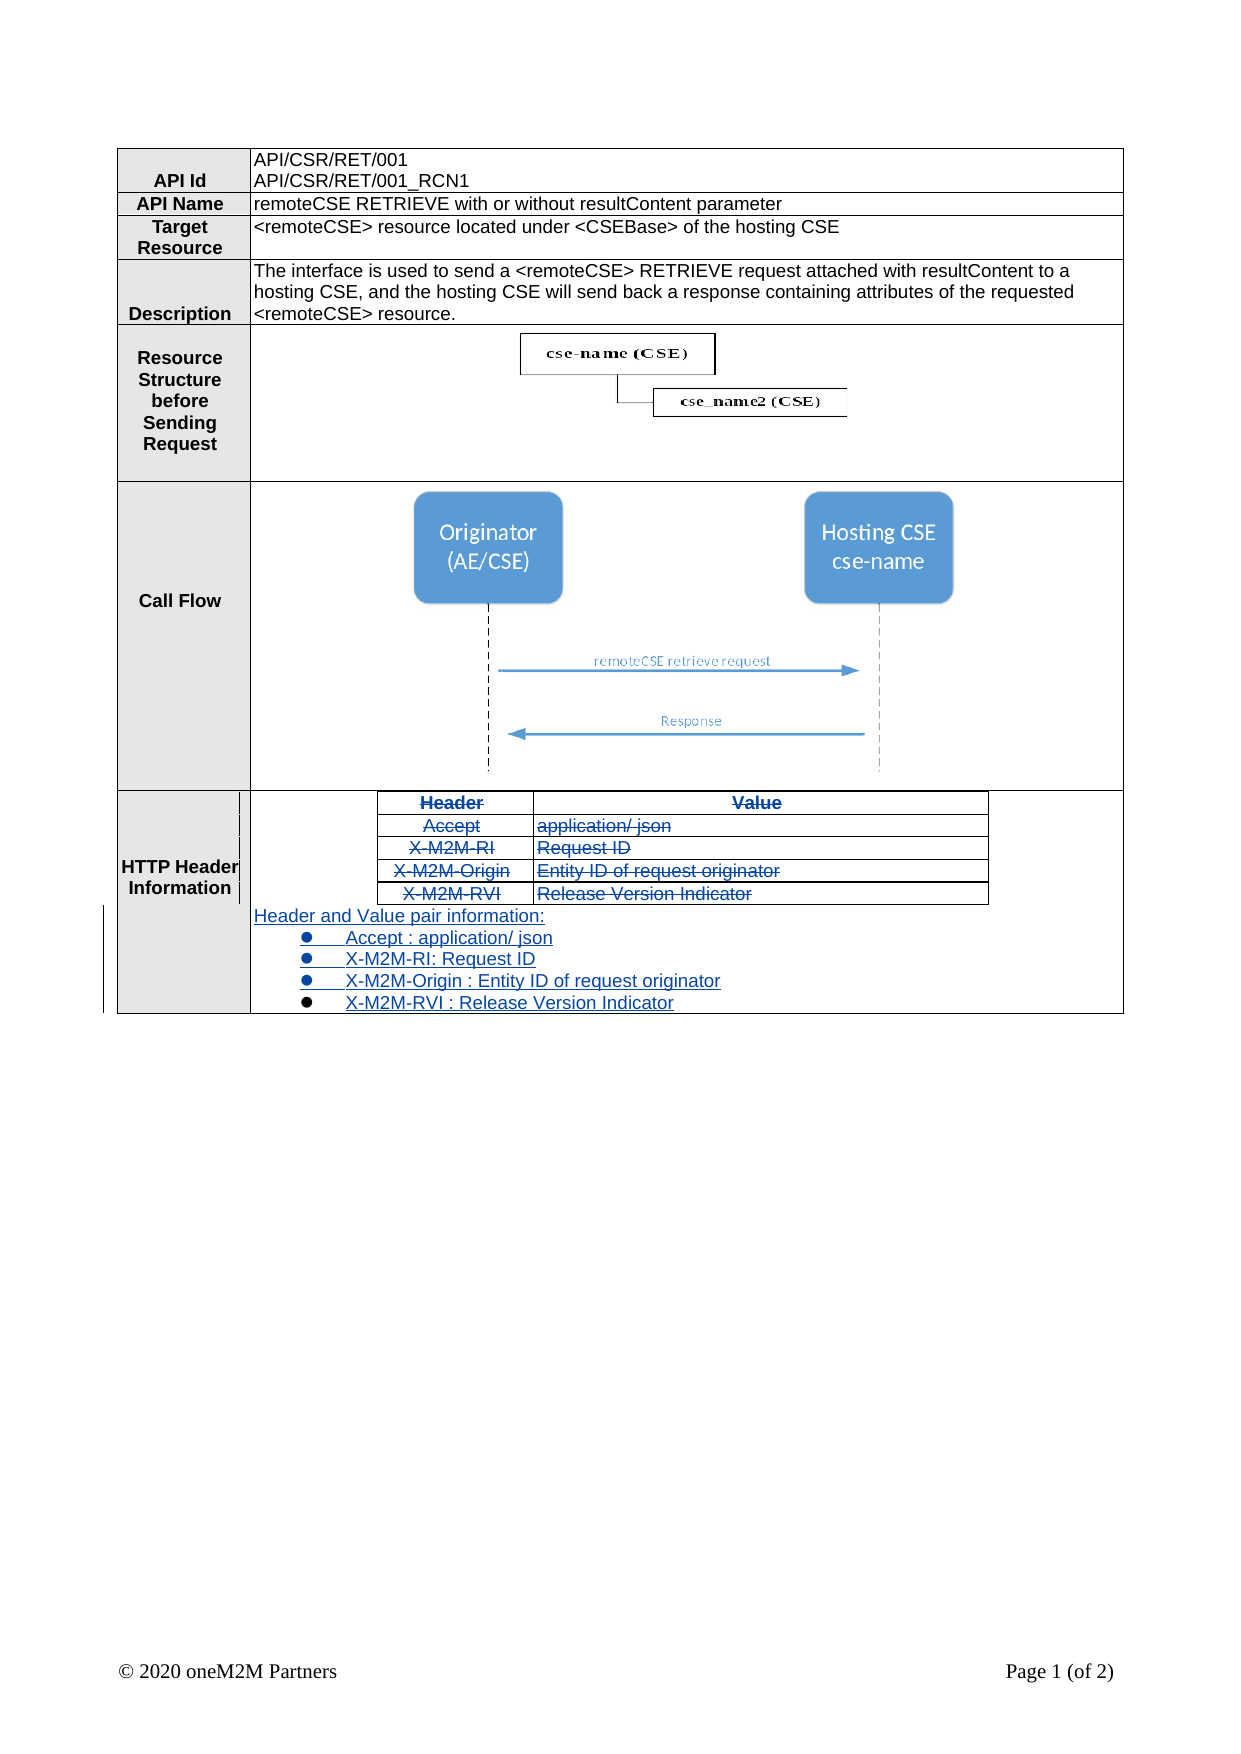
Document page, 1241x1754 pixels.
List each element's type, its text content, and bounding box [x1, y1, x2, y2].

table_cell [251, 482, 1123, 790]
table_cell Call Flow [118, 482, 250, 790]
table_cell [251, 791, 1123, 1013]
table_cell Target Resource [118, 216, 250, 259]
table_header API Id [118, 149, 250, 192]
table_cell The interface is used to send a <remoteCSE> RETRIEVE request attached with resultContent to a hosting CSE, and the hosting CSE will send back a response containing attributes of the requested <remoteCSE> resource. [251, 260, 1123, 324]
table_cell HTTP Header Information [118, 791, 250, 1013]
table_cell Resource Structure before Sending Request [118, 325, 250, 481]
table_cell Description [118, 260, 250, 324]
table_cell API Name [118, 193, 250, 214]
table_cell [251, 325, 1123, 481]
table_cell <remoteCSE> resource located under <CSEBase> of the hosting CSE [251, 216, 1123, 259]
table_cell remoteCSE RETRIEVE with or without resultContent parameter [251, 193, 1123, 214]
table_header API/CSR/RET/001 API/CSR/RET/001_RCN1 [251, 149, 1123, 192]
